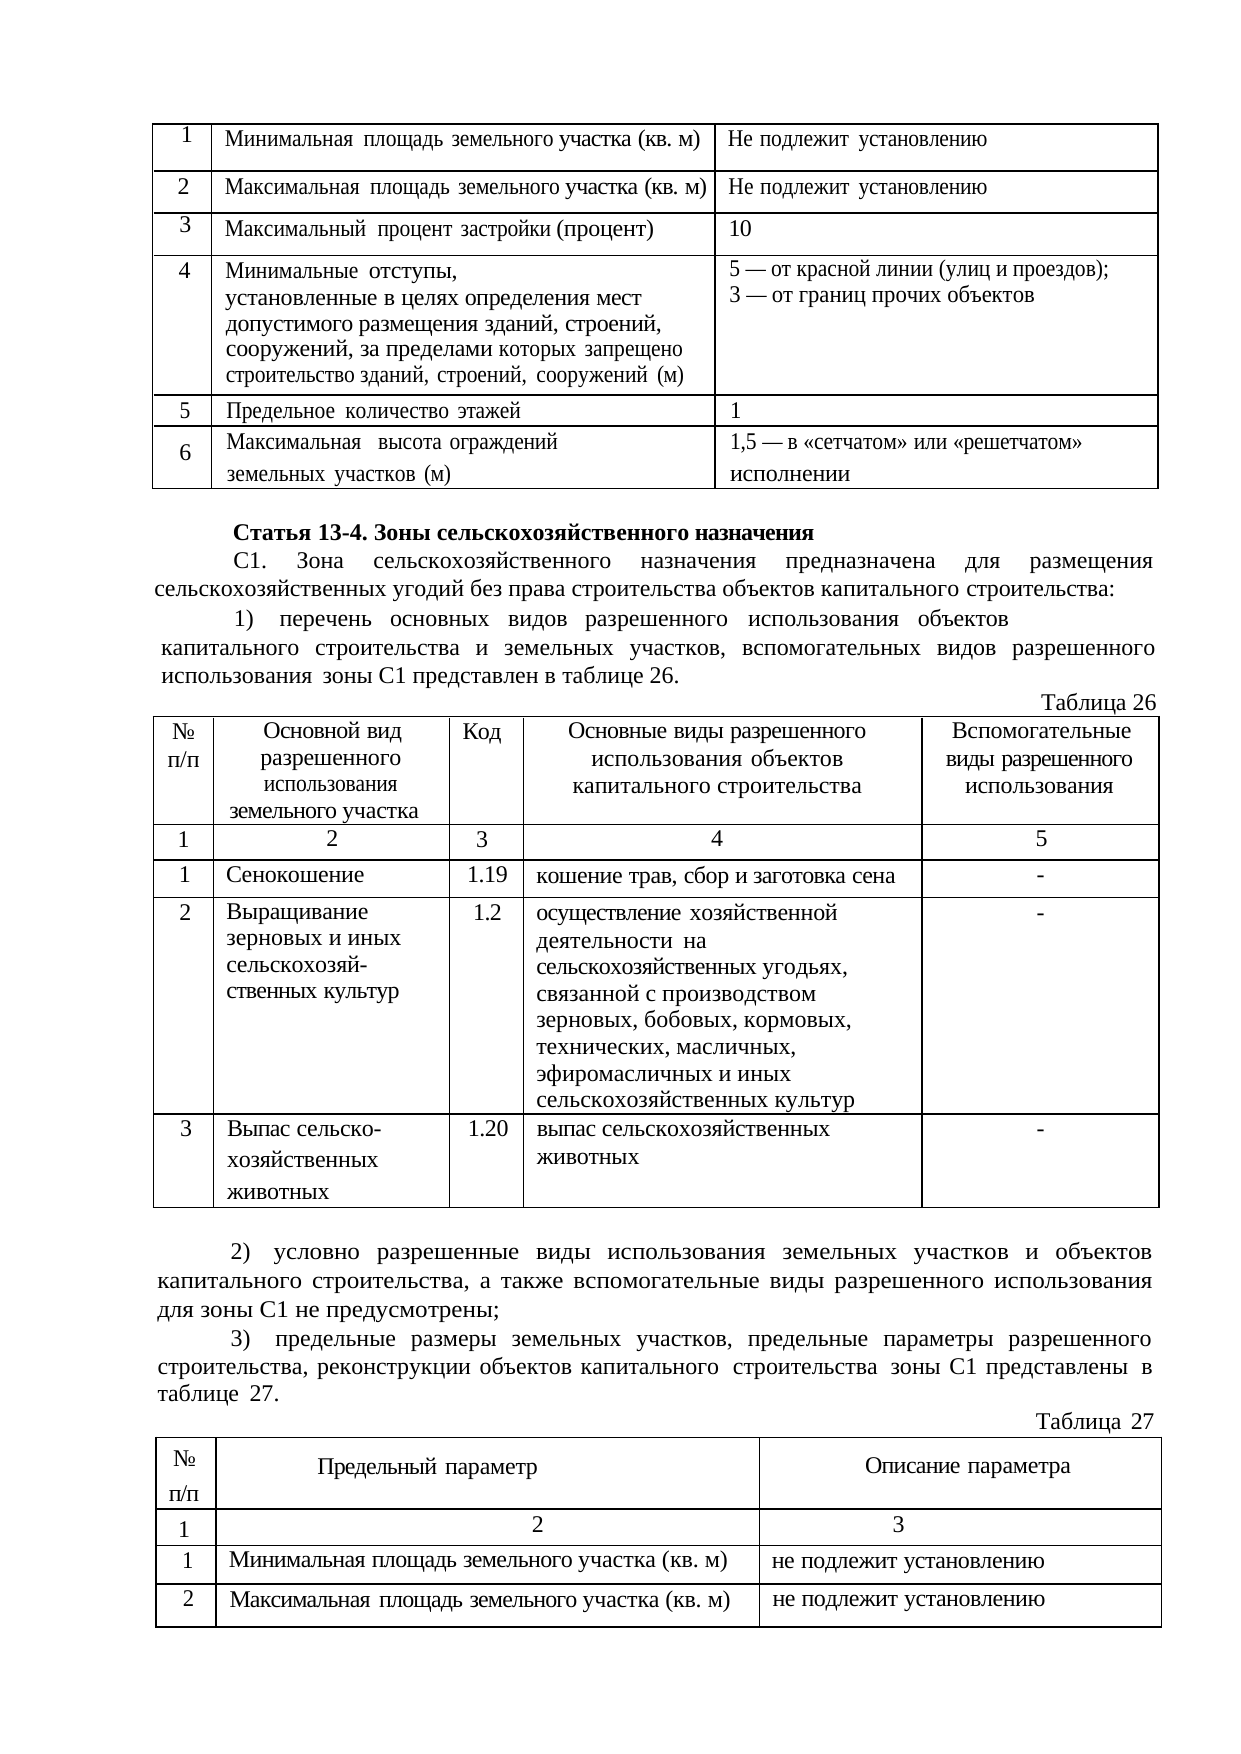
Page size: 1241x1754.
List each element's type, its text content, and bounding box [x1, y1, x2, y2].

table_cell 1 [154, 861, 213, 896]
table_cell 2 [217, 1510, 759, 1545]
table_cell 2 [153, 171, 211, 212]
table_cell Выпас сельско- хозяйственных животных [214, 1115, 449, 1207]
table_header № п/п [157, 1438, 215, 1508]
table_cell Минимальная площадь земельного участка (кв. м) [212, 125, 714, 170]
table_header Основной вид разрешенного использования земельного участка [214, 717, 449, 823]
table_cell 5 [923, 825, 1158, 859]
text Таблица 27 [124, 1407, 1154, 1434]
table_cell 1,5 — в «сетчатом» или «решетчатом» исполнении [716, 427, 1157, 488]
table_cell 1 [153, 125, 211, 170]
text C1. Зона сельскохозяйственного назначения предназначена для размещения сельскохозяйственных угодий без права строительства объектов капитального строительства: [154, 546, 1154, 601]
table_cell 2 [157, 1585, 215, 1626]
text капитального строительства и земельных участков, вспомогательных видов разрешенного использования зоны С1 представлен в таблице 26. [161, 633, 1156, 688]
table_header Код [450, 717, 523, 823]
table_cell не подлежит установлению [760, 1585, 1161, 1626]
table_cell 2 [154, 898, 213, 1113]
table_cell 3 [154, 1115, 213, 1207]
table_cell 1.2 [450, 898, 523, 1113]
table_header Предельный параметр [217, 1438, 759, 1508]
table_cell Сенокошение [214, 861, 449, 896]
table_cell 5 [153, 395, 211, 425]
table_cell 4 [524, 825, 921, 859]
table_cell Предельное количество этажей [212, 396, 714, 425]
table_cell Максимальная площадь земельного участка (кв. м) [217, 1585, 759, 1626]
table_cell 1 [157, 1510, 215, 1545]
table_cell не подлежит установлению [760, 1546, 1161, 1583]
table_cell выпас сельскохозяйственных животных [524, 1115, 921, 1207]
table_cell 5 — от красной линии (улиц и проездов); 3 — от границ прочих объектов [716, 256, 1157, 394]
table_cell - [923, 861, 1158, 896]
table_header Основные виды разрешенного использования объектов капитального строительства [524, 717, 922, 823]
table_cell 1 [716, 396, 1157, 425]
table_cell - [923, 1115, 1158, 1207]
table_header Описание параметра [760, 1438, 1161, 1508]
table_cell Максимальная высота ограждений земельных участков (м) [212, 427, 714, 488]
table_cell Не подлежит установлению [716, 125, 1157, 170]
table_header Вспомогательные виды разрешенного использования [923, 717, 1158, 823]
list перечень основных видов разрешенного использования объектов [234, 602, 1178, 633]
list условно разрешенные виды использования земельных участков и объектов капитального строительства, а также вспомогательные виды разрешенного использования для зоны C1 не предусмотрены; [157, 1237, 1154, 1323]
table_cell 3 [450, 825, 523, 859]
table_cell 1.20 [450, 1115, 523, 1207]
table_cell 4 [153, 256, 211, 394]
table_cell 6 [153, 426, 211, 488]
table_cell 3 [153, 213, 211, 254]
list предельные размеры земельных участков, предельные параметры разрешенного строительства, реконструкции объектов капитального строительства зоны C1 представлены в таблице 27. [157, 1324, 1152, 1407]
table_cell осуществление хозяйственной деятельности на сельскохозяйственных угодьях, связанной с производством зерновых, бобовых, кормовых, технических, масличных, эфиромасличных и иных сельскохозяйственных культур [524, 898, 921, 1113]
table_cell 2 [214, 825, 449, 859]
table_cell Выращивание зерновых и иных сельскохозяй- ственных культур [214, 898, 449, 1113]
table_cell 3 [760, 1510, 1161, 1545]
table_cell 10 [716, 214, 1157, 254]
text Статья 13-4. Зоны сельскохозяйственного назначения [233, 518, 1178, 546]
table_header № п/п [154, 717, 213, 823]
table_cell Минимальные отступы, установленные в целях определения мест допустимого размещения зданий, строений, сооружений, за пределами которых запрещено строительство зданий, строений, сооружений (м) [212, 256, 714, 394]
table_cell Максимальный процент застройки (процент) [212, 214, 714, 254]
text Таблица 26 [161, 688, 1156, 716]
table_cell 1 [154, 825, 213, 859]
table_cell 1 [157, 1546, 215, 1583]
table_cell - [923, 898, 1158, 1113]
table_cell 1.19 [450, 861, 523, 896]
table_cell Максимальная площадь земельного участка (кв. м) [212, 172, 714, 212]
table_cell Не подлежит установлению [716, 172, 1157, 212]
table_cell кошение трав, сбор и заготовка сена [524, 861, 921, 896]
table_cell Минимальная площадь земельного участка (кв. м) [217, 1546, 759, 1583]
